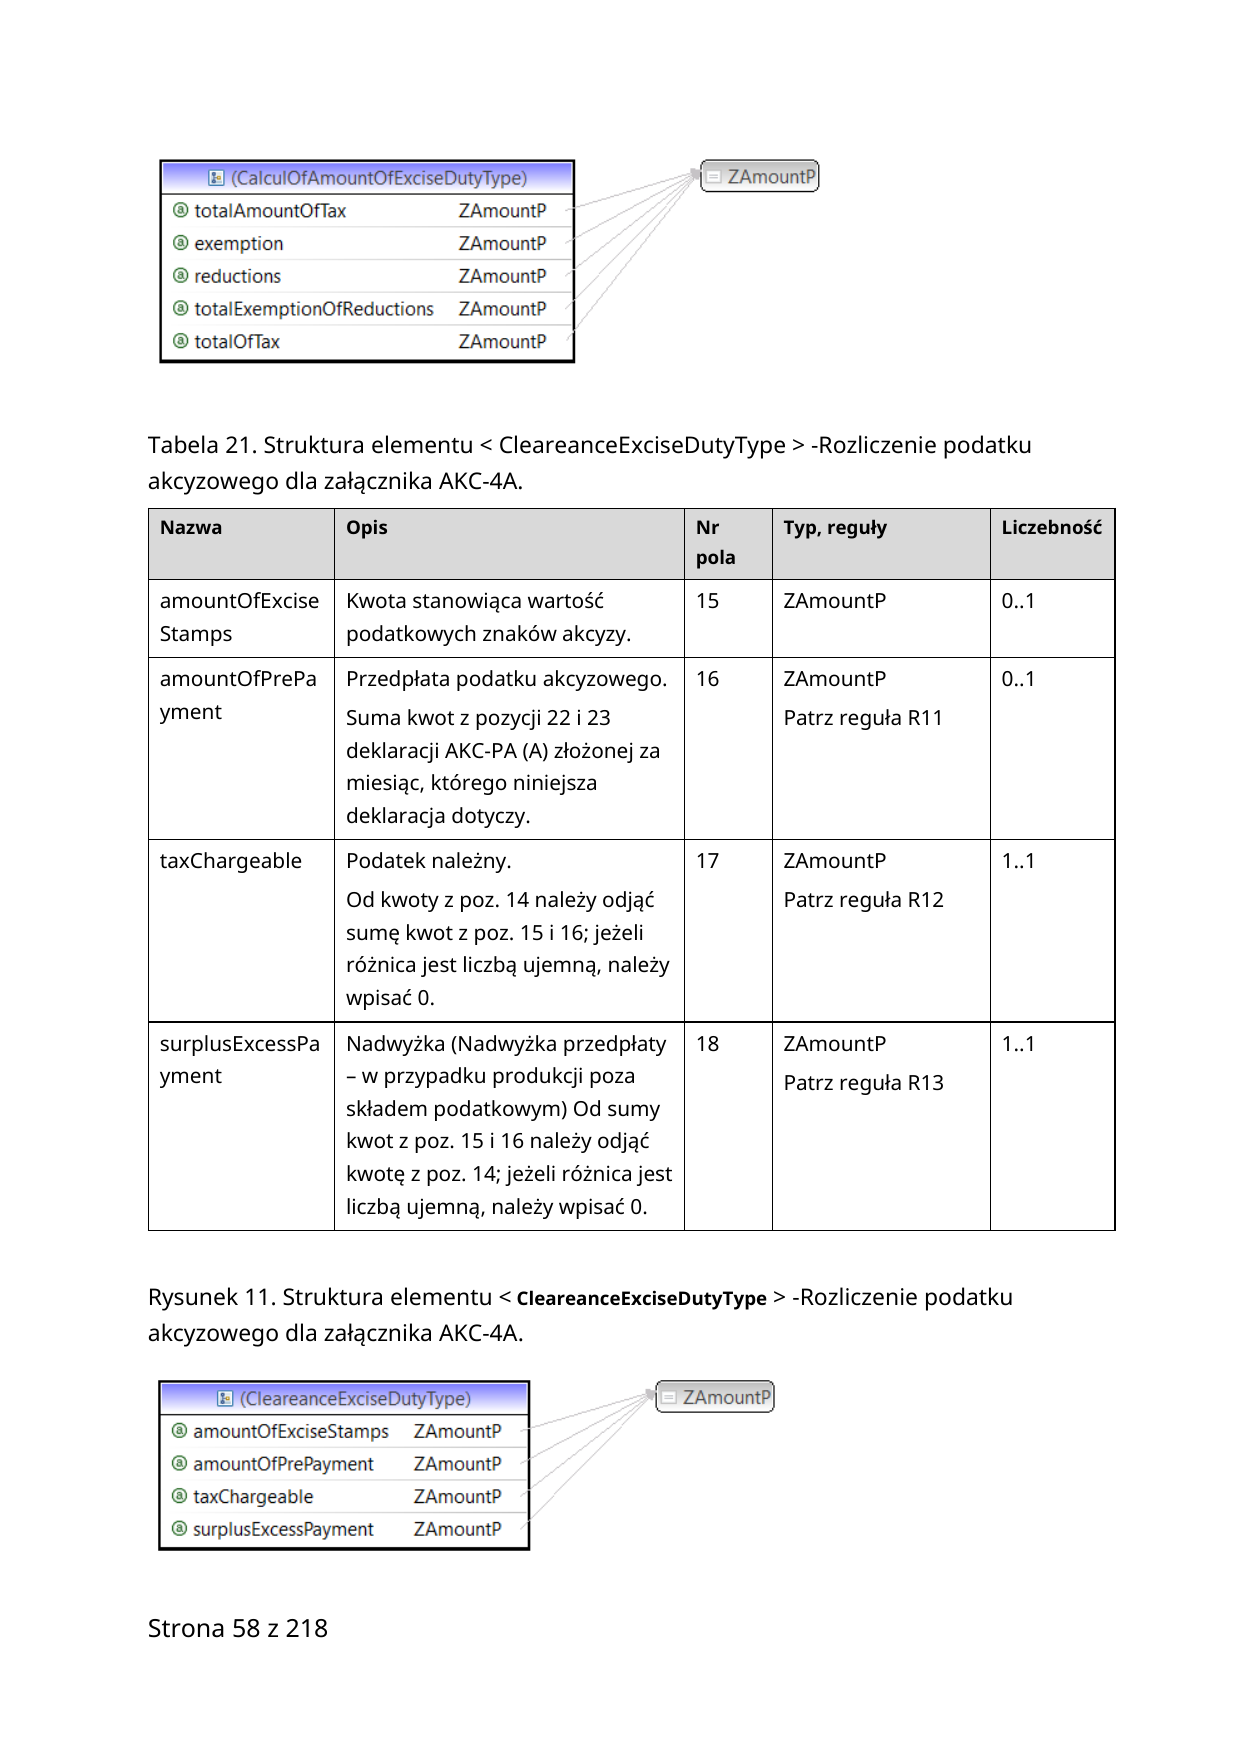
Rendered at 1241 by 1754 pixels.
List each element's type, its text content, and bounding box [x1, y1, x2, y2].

table_cell 0..1 [991, 658, 1114, 839]
table_cell 0..1 [991, 580, 1114, 657]
text Tabela 21. Struktura elementu < CleareanceExciseDutyType > -Rozliczenie podatku akcyzowego dla załącznika AKC-4A. [148, 429, 1092, 496]
table_header Nr pola [685, 509, 772, 579]
table_cell ZAmountP Patrz reguła R11 [773, 658, 990, 839]
table_cell 1..1 [991, 840, 1114, 1021]
table_cell amountOfExciseStamps [149, 580, 334, 657]
text Rysunek 11. Struktura elementu < CleareanceExciseDutyType > -Rozliczenie podatku akcyzowego dla załącznika AKC-4A. [148, 1281, 1092, 1348]
table_cell 18 [685, 1023, 772, 1230]
table_cell taxChargeable [149, 840, 334, 1021]
picture [147, 1369, 786, 1566]
table_cell amountOfPrePayment [149, 658, 334, 839]
table_cell surplusExcessPayment [149, 1023, 334, 1230]
table_cell Kwota stanowiąca wartość podatkowych znaków akcyzy. [335, 580, 684, 657]
table_cell Przedpłata podatku akcyzowego. Suma kwot z pozycji 22 i 23 deklaracji AKC-PA (A) złożonej za miesiąc, którego niniejsza deklaracja dotyczy. [335, 658, 684, 839]
table_cell 17 [685, 840, 772, 1021]
table_cell Nadwyżka (Nadwyżka przedpłaty – w przypadku produkcji poza składem podatkowym) Od sumy kwot z poz. 15 i 16 należy odjąć kwotę z poz. 14; jeżeli różnica jest liczbą ujemną, należy wpisać 0. [335, 1023, 684, 1230]
table_header Liczebność [991, 509, 1114, 579]
table_cell ZAmountP Patrz reguła R13 [773, 1023, 990, 1230]
table_cell 16 [685, 658, 772, 839]
table_cell ZAmountP Patrz reguła R12 [773, 840, 990, 1021]
picture [147, 147, 832, 376]
table_cell 1..1 [991, 1023, 1114, 1230]
table_cell ZAmountP [773, 580, 990, 657]
table_header Nazwa [149, 509, 334, 579]
table_header Typ, reguły [773, 509, 990, 579]
table_cell 15 [685, 580, 772, 657]
table_header Opis [335, 509, 684, 579]
table_cell Podatek należny. Od kwoty z poz. 14 należy odjąć sumę kwot z poz. 15 i 16; jeżeli różnica jest liczbą ujemną, należy wpisać 0. [335, 840, 684, 1021]
